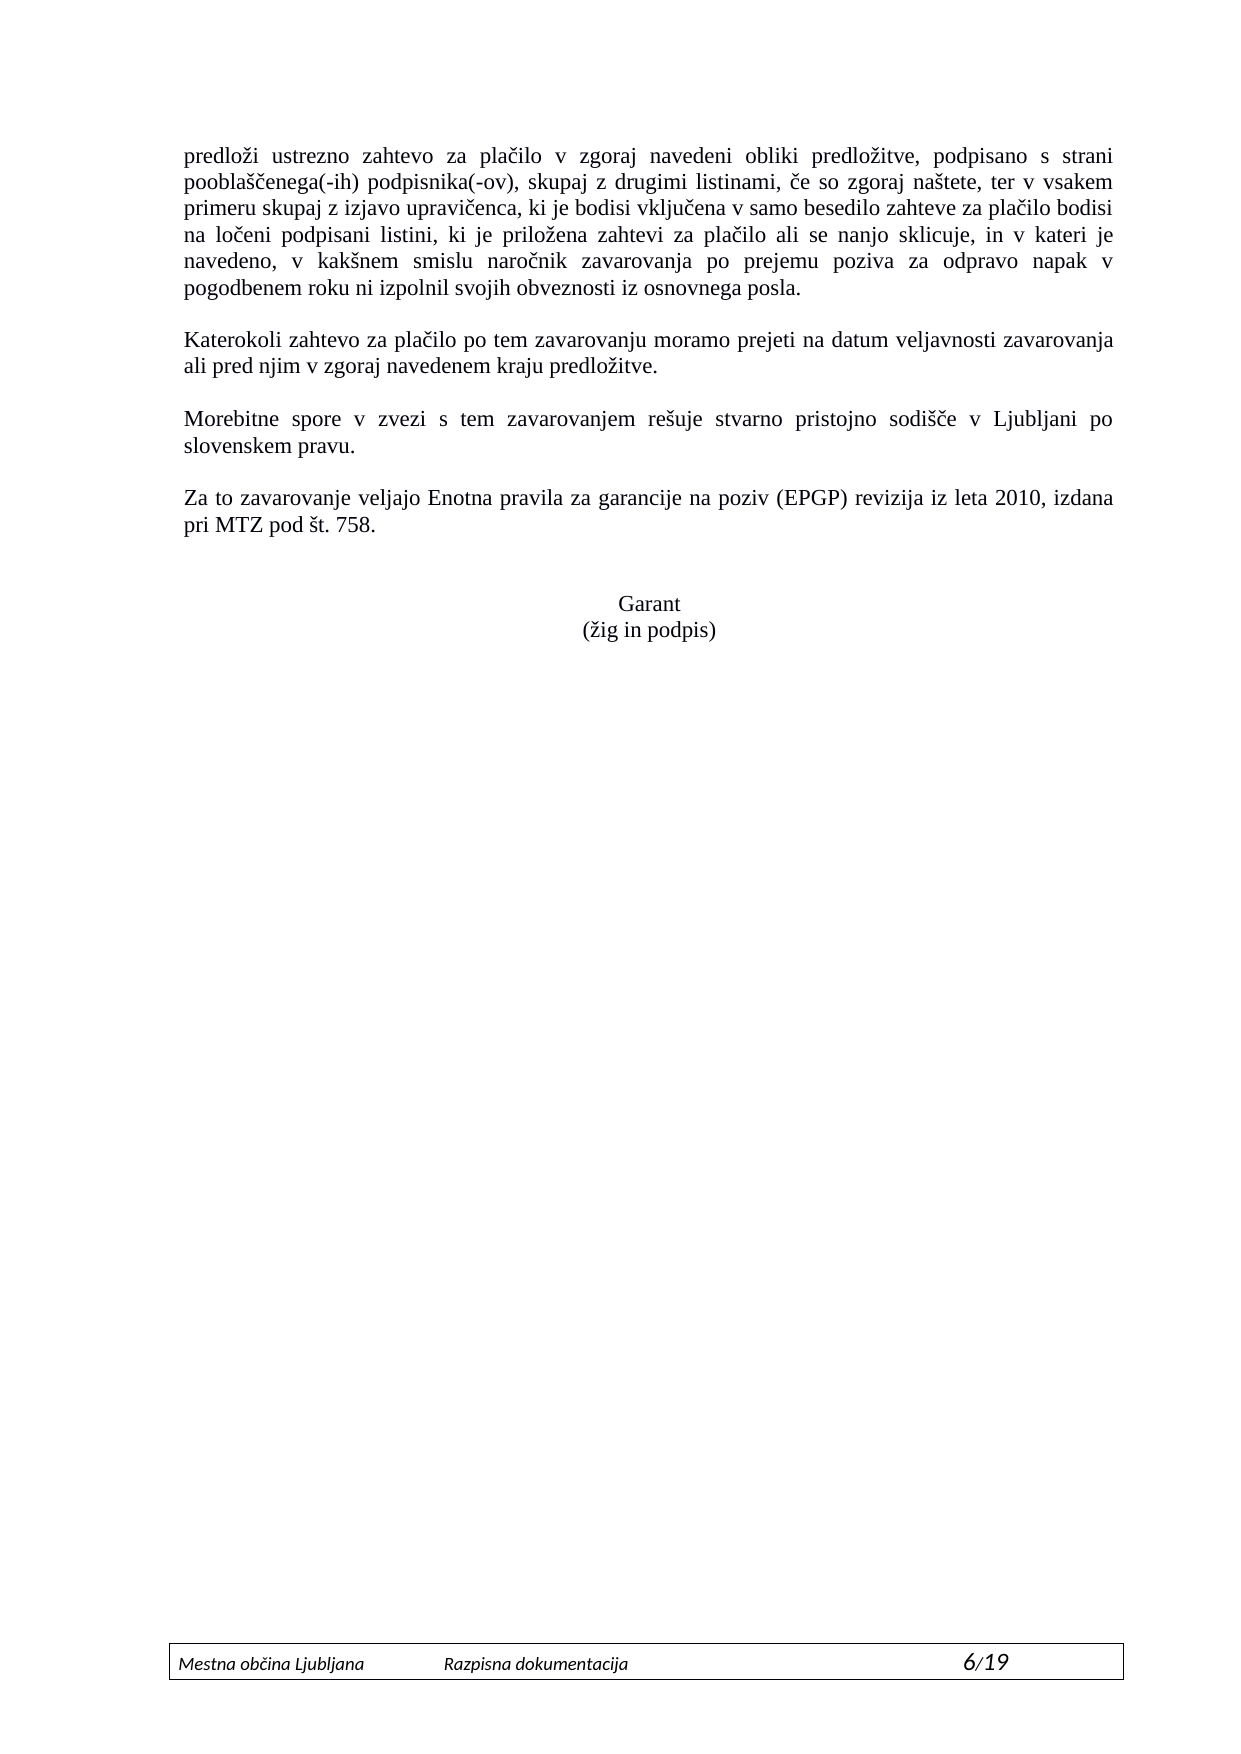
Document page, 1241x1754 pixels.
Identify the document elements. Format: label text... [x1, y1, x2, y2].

text (žig in podpis) [184, 616, 1115, 642]
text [184, 142, 1115, 300]
text Garant [184, 590, 1115, 616]
text Morebitne spore v zvezi s tem zavarovanjem rešuje stvarno pristojno sodišče v Ljubljani po slovenskem pravu. [184, 405, 1115, 458]
text Za to zavarovanje veljajo Enotna pravila za garancije na poziv (EPGP) revizija iz leta 2010, izdana pri MTZ pod št. 758. [184, 484, 1115, 537]
text Katerokoli zahtevo za plačilo po tem zavarovanju moramo prejeti na datum veljavnosti zavarovanja ali pred njim v zgoraj navedenem kraju predložitve. [184, 326, 1115, 379]
